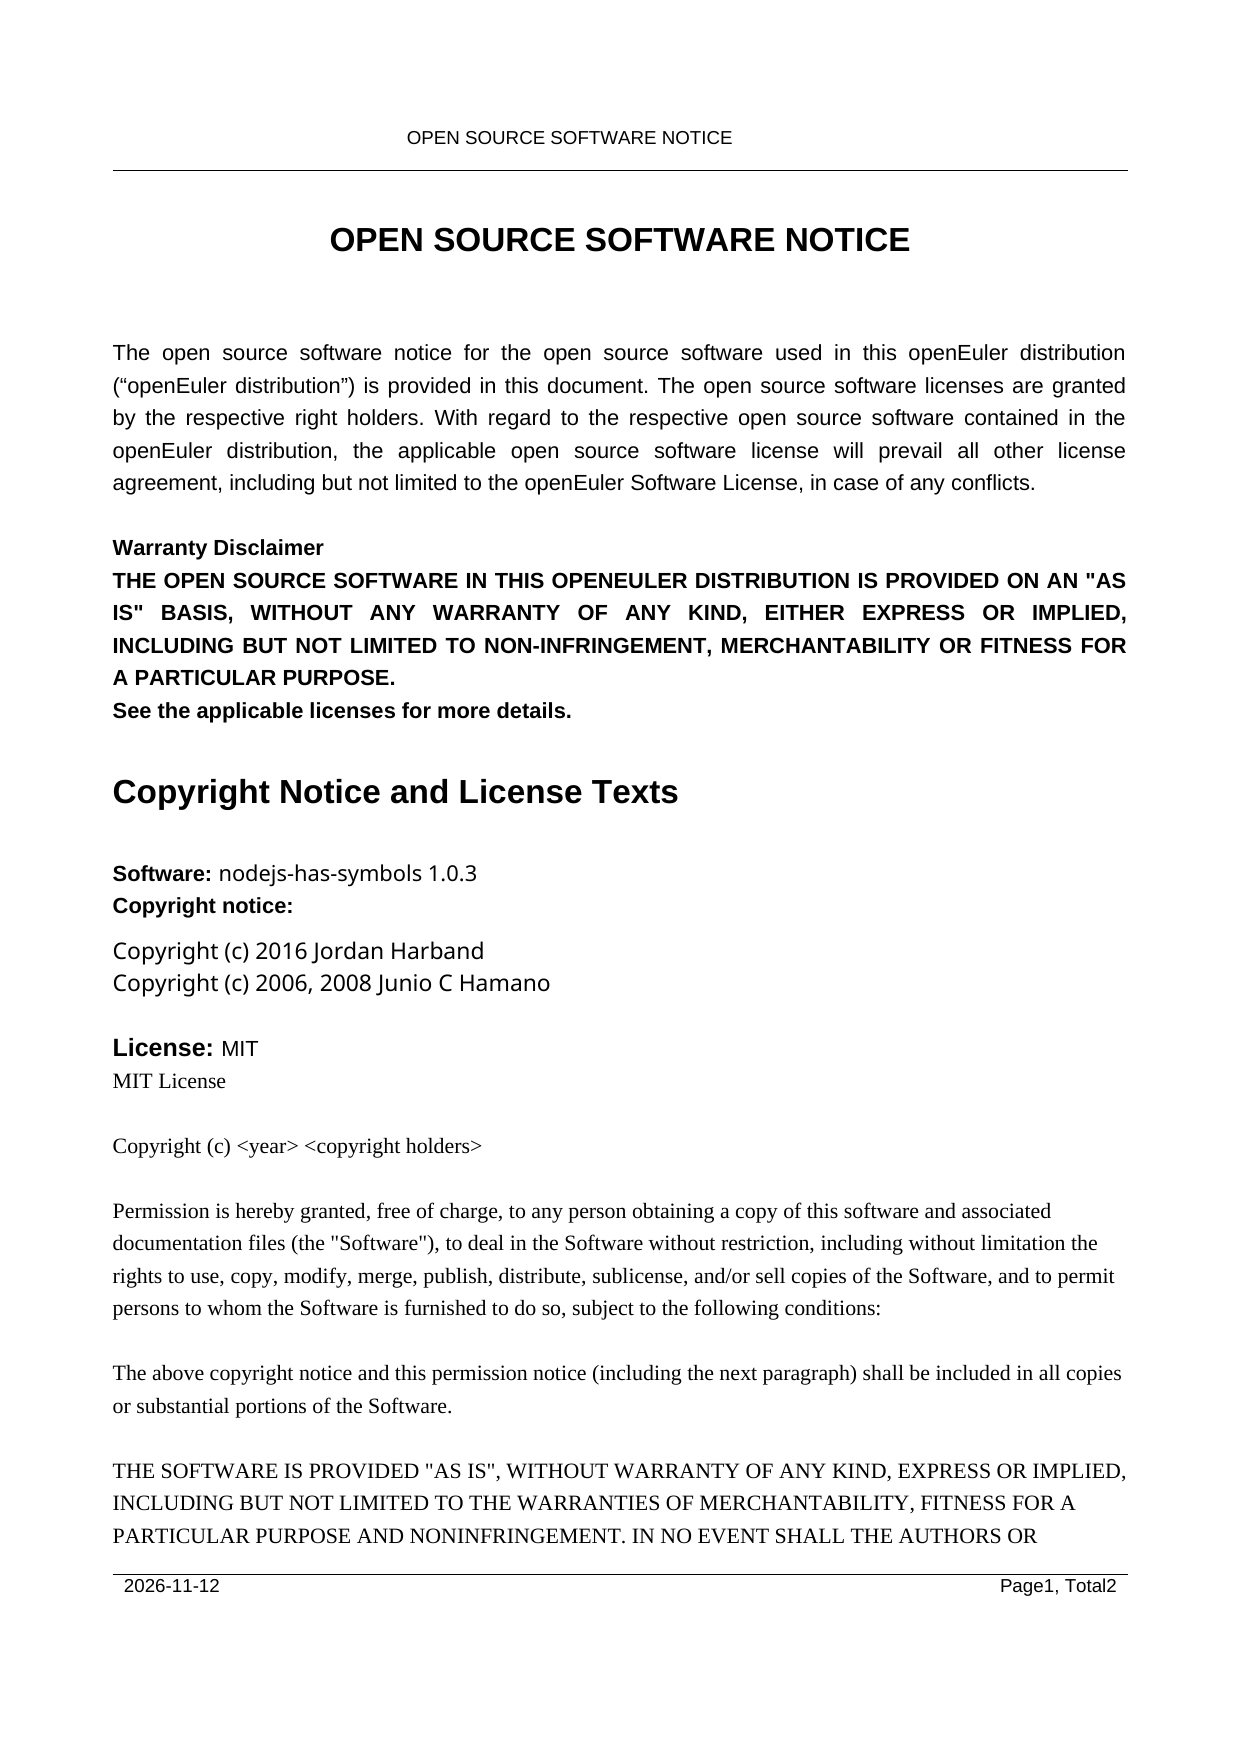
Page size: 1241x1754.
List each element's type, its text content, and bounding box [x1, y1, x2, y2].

title Software: nodejs-has-symbols 1.0.3 [112, 856, 1128, 889]
text Copyright Notice and License Texts [112, 759, 1128, 824]
text Warranty Disclaimer [112, 531, 1128, 564]
text THE OPEN SOURCE SOFTWARE IN THIS OPENEULER DISTRIBUTION IS PROVIDED ON AN "AS IS" BASIS, WITHOUT ANY WARRANTY OF ANY KIND, EITHER EXPRESS OR IMPLIED, INCLUDING BUT NOT LIMITED TO NON-INFRINGEMENT, MERCHANTABILITY OR FITNESS FOR A PARTICULAR PURPOSE. See the applicable licenses for more details. [112, 564, 1128, 726]
text The open source software notice for the open source software used in this openEuler distribution (“openEuler distribution”) is provided in this document. The open source software licenses are granted by the respective right holders. With regard to the respective open source software contained in the openEuler distribution, the applicable open source software license will prevail all other license agreement, including but not limited to the openEuler Software License, in case of any conflicts. [112, 336, 1128, 499]
text Copyright (c) 2016 Jordan Harband Copyright (c) 2006, 2008 Junio C Hamano [112, 934, 1128, 1031]
text License: MIT [112, 1031, 1128, 1064]
text OPEN SOURCE SOFTWARE NOTICE [112, 206, 1128, 271]
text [112, 1064, 1128, 1551]
text Copyright notice: [112, 889, 1128, 921]
